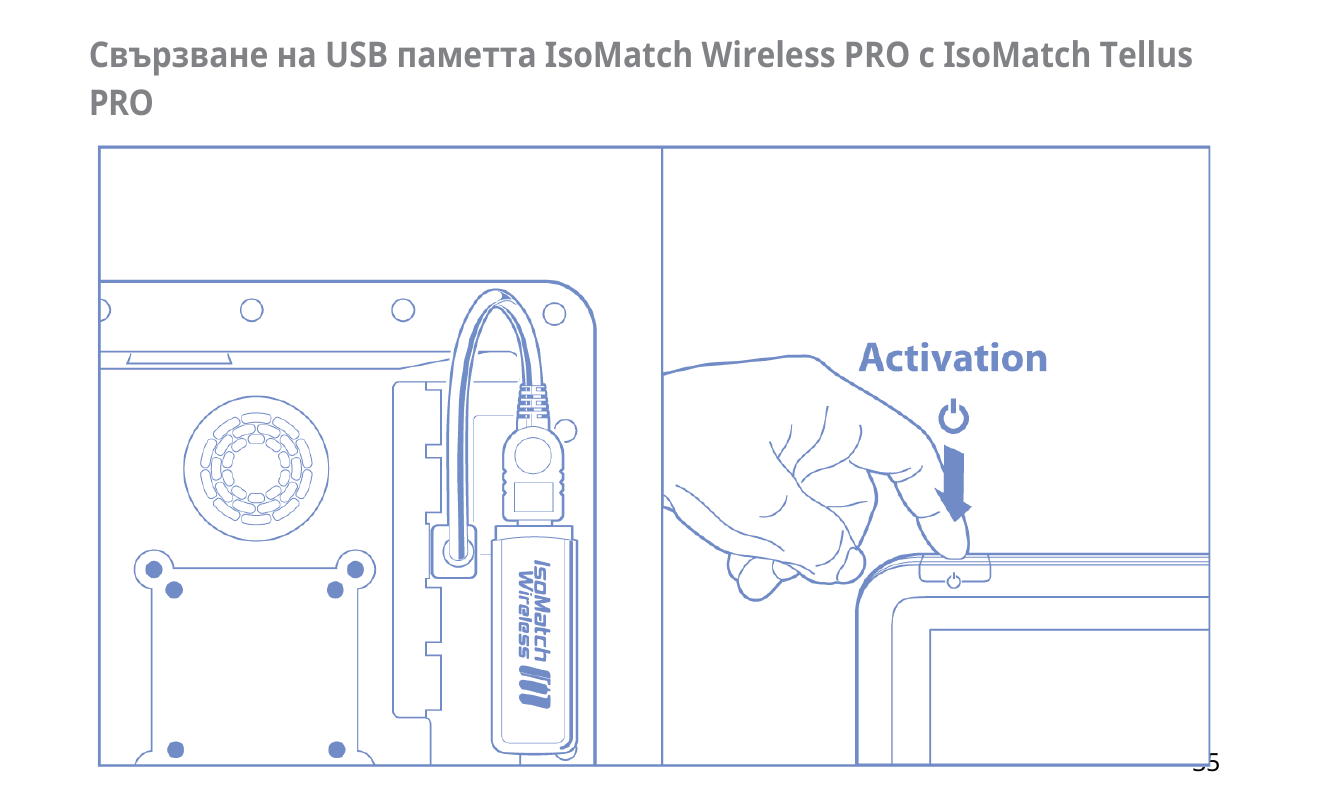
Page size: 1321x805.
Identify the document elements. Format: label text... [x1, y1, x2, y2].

subtitle Свързване на USB паметта IsoMatch Wireless PRO с IsoMatch Tellus PRO [88, 29, 1258, 126]
picture [97, 145, 1211, 767]
